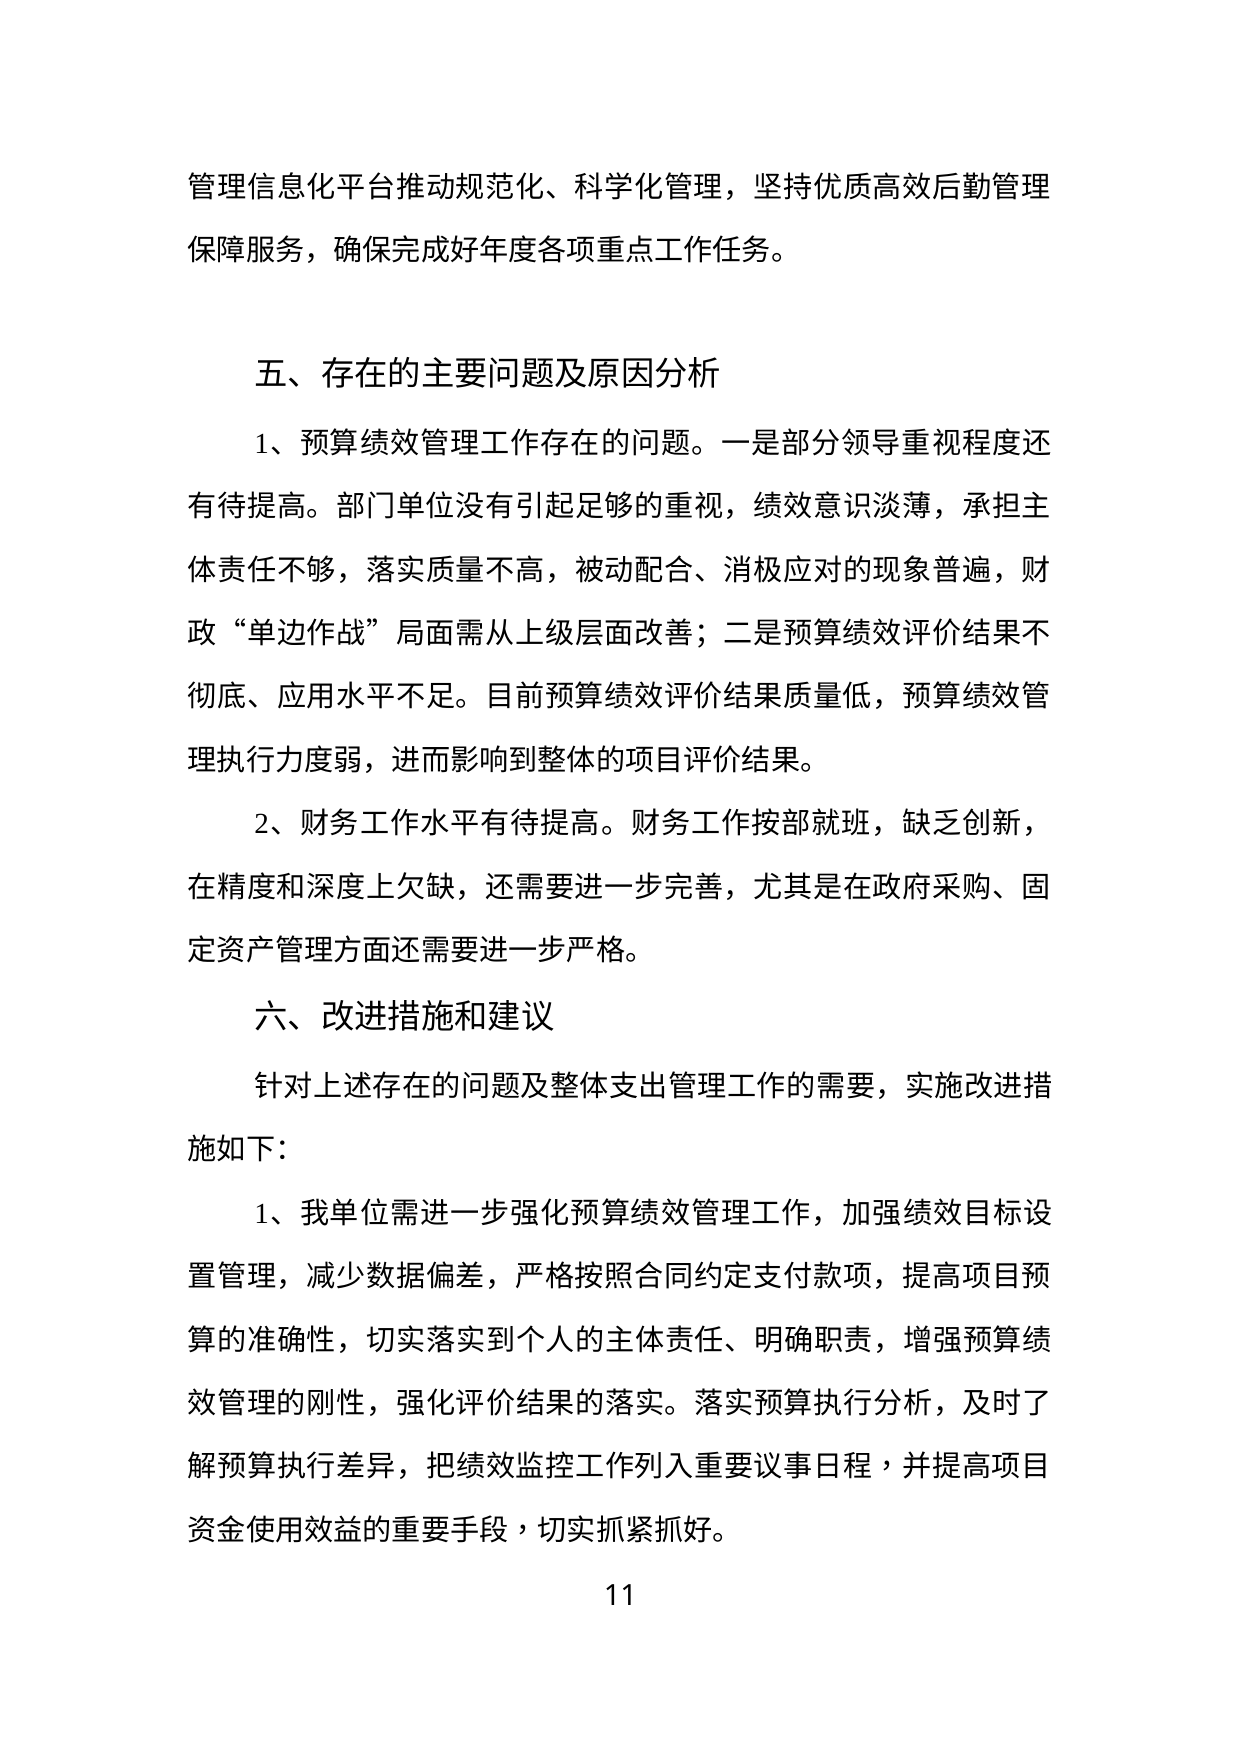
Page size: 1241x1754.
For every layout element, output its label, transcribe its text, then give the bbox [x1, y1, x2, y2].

text 针对上述存在的问题及整体支出管理工作的需要，实施改进措施如下： [187, 1062, 1053, 1168]
text 1、预算绩效管理工作存在的问题。一是部分领导重视程度还有待提高。部门单位没有引起足够的重视，绩效意识淡薄，承担主体责任不够，落实质量不高，被动配合、消极应对的现象普遍，财政“单边作战”局面需从上级层面改善；二是预算绩效评价结果不彻底、应用水平不足。目前预算绩效评价结果质量低，预算绩效管理执行力度弱，进而影响到整体的项目评价结果。 [187, 419, 1053, 779]
text 2、财务工作水平有待提高。财务工作按部就班，缺乏创新，在精度和深度上欠缺，还需要进一步完善，尤其是在政府采购、固定资产管理方面还需要进一步严格。 [187, 800, 1053, 969]
subtitle 六、改进措施和建议 [187, 990, 1053, 1038]
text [187, 163, 1053, 269]
subtitle 五、存在的主要问题及原因分析 [187, 347, 1053, 395]
text 1、我单位需进一步强化预算绩效管理工作，加强绩效目标设置管理，减少数据偏差，严格按照合同约定支付款项，提高项目预算的准确性，切实落实到个人的主体责任、明确职责，增强预算绩效管理的刚性，强化评价结果的落实。落实预算执行分析，及时了解预算执行差异，把绩效监控工作列入重要议事日程，并提高项目资金使用效益的重要手段，切实抓紧抓好。 [187, 1189, 1053, 1549]
